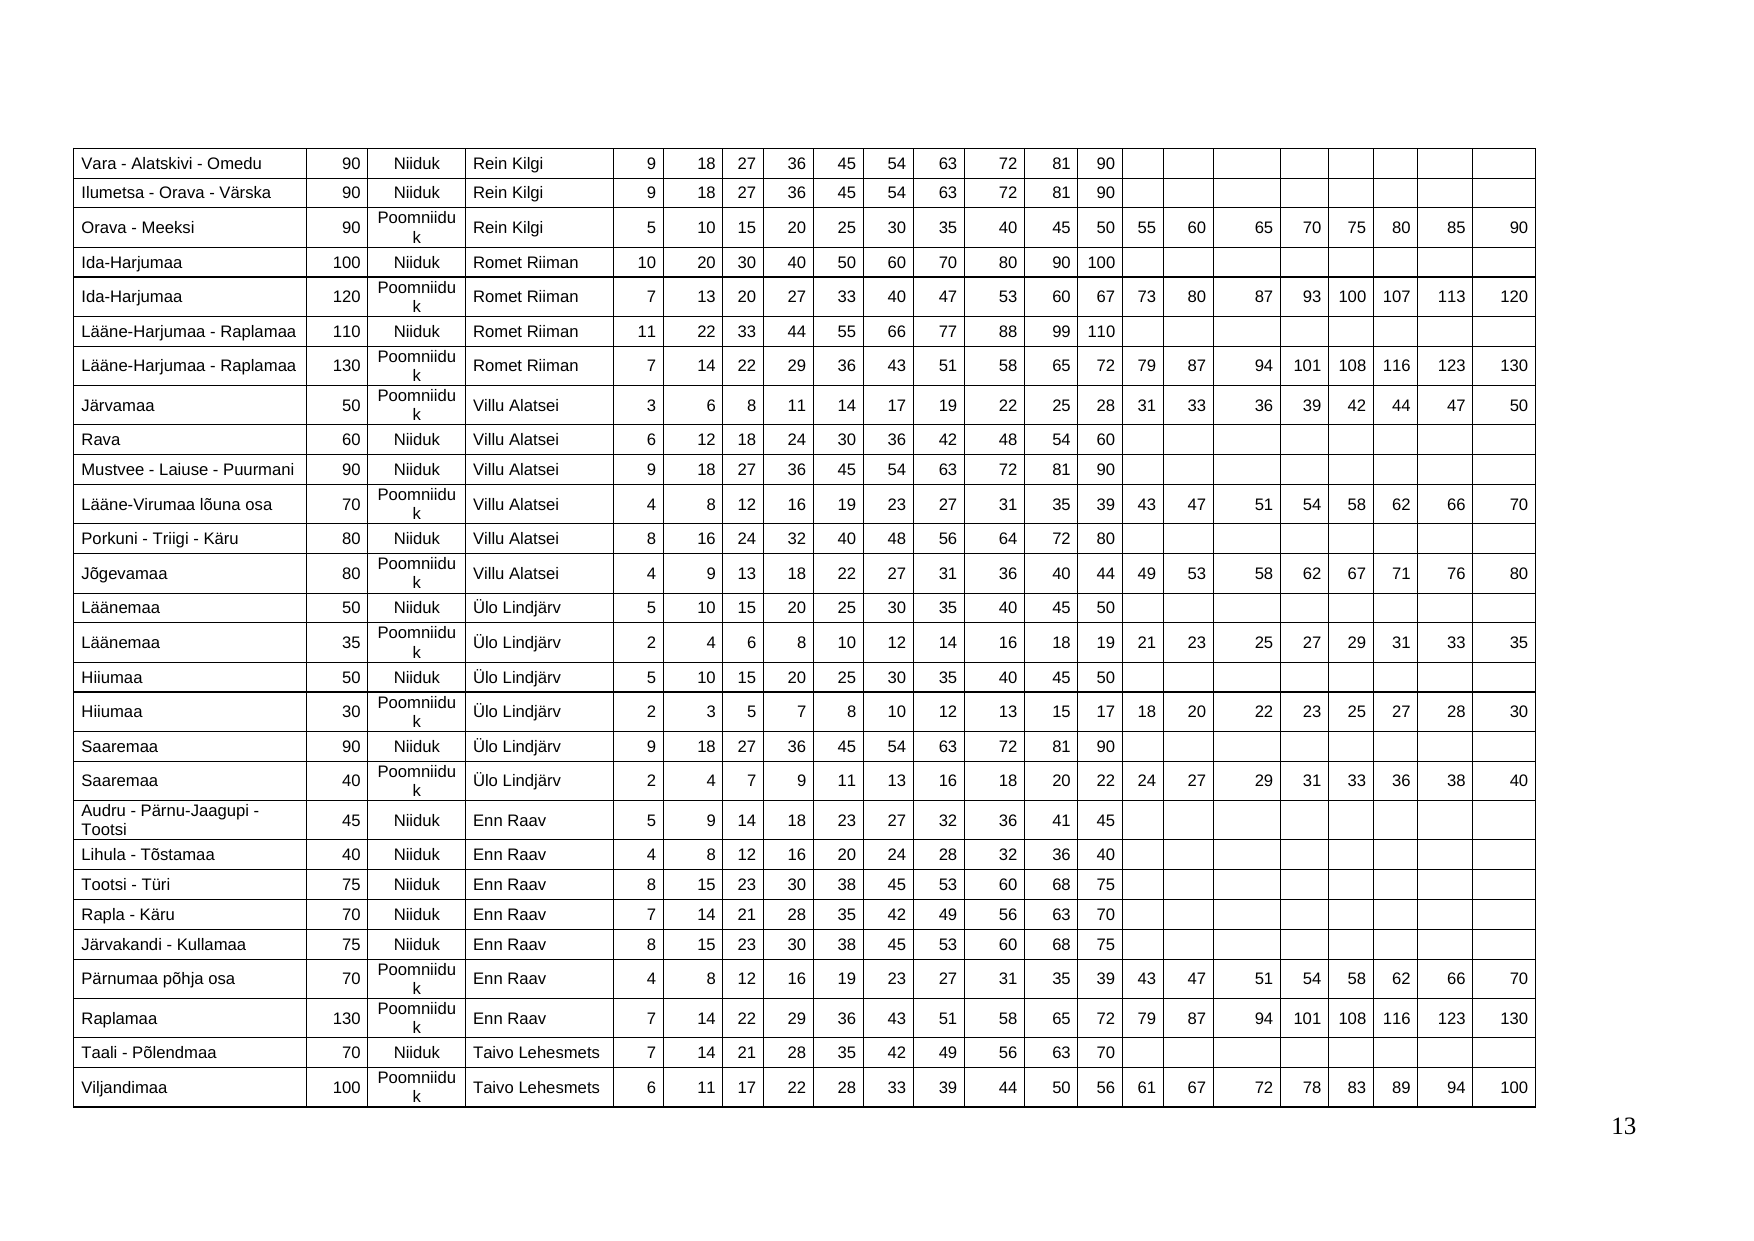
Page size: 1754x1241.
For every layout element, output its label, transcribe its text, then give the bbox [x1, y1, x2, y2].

table_cell Enn Raav [466, 900, 613, 929]
table_cell 15 [664, 930, 722, 958]
table_cell 90 [307, 455, 367, 484]
table_cell 62 [1374, 960, 1417, 998]
table_cell 19 [1078, 623, 1122, 662]
table_cell 18 [664, 732, 722, 761]
table_cell 16 [764, 485, 813, 523]
table_cell 81 [1025, 732, 1077, 761]
table_cell Ülo Lindjärv [466, 762, 613, 800]
table_cell 90 [307, 179, 367, 207]
table_cell 50 [307, 594, 367, 622]
table_cell 35 [1025, 485, 1077, 523]
table_cell [1473, 594, 1535, 622]
table_cell 19 [814, 960, 863, 998]
table_cell Poomniiduk [368, 960, 465, 998]
table_cell 17 [723, 1068, 763, 1106]
table_cell [1473, 248, 1535, 276]
table_cell 93 [1281, 278, 1328, 316]
table_cell 130 [307, 347, 367, 385]
table_cell [1374, 663, 1417, 691]
table_cell 48 [864, 524, 913, 553]
table_cell Niiduk [368, 524, 465, 553]
table_cell 18 [723, 425, 763, 454]
table_cell 54 [864, 732, 913, 761]
table_cell 50 [1078, 208, 1122, 247]
table_cell 9 [764, 762, 813, 800]
table_cell 63 [914, 179, 964, 207]
table_cell 79 [1123, 347, 1163, 385]
table_cell Villu Alatsei [466, 425, 613, 454]
table_cell [1281, 900, 1328, 929]
table_cell 19 [814, 485, 863, 523]
table_cell 31 [965, 485, 1024, 523]
table_cell 36 [965, 554, 1024, 592]
table_cell 8 [764, 623, 813, 662]
table_cell 65 [1025, 999, 1077, 1037]
table_cell 14 [664, 1038, 722, 1067]
table_cell 40 [1025, 554, 1077, 592]
table_cell 27 [864, 554, 913, 592]
table_cell 4 [664, 762, 722, 800]
table_cell [1374, 317, 1417, 346]
table_cell 36 [864, 425, 913, 454]
table_cell 50 [1078, 594, 1122, 622]
table_cell 16 [764, 840, 813, 869]
table_cell [1329, 248, 1373, 276]
table_cell Raplamaa [74, 999, 306, 1037]
table_cell 120 [307, 278, 367, 316]
table_cell 63 [1025, 1038, 1077, 1067]
table_cell 60 [1078, 425, 1122, 454]
table_cell 5 [614, 663, 663, 691]
table_cell 8 [614, 930, 663, 958]
table_cell Vara - Alatskivi - Omedu [74, 149, 306, 177]
table_cell 3 [664, 693, 722, 731]
table_cell 24 [723, 524, 763, 553]
table_cell 60 [1025, 278, 1077, 316]
table_cell 35 [914, 594, 964, 622]
table_cell [1123, 1038, 1163, 1067]
table_cell Niiduk [368, 840, 465, 869]
table_cell 8 [664, 840, 722, 869]
table_cell 6 [723, 623, 763, 662]
table_cell Porkuni - Triigi - Käru [74, 524, 306, 553]
table_cell 9 [614, 455, 663, 484]
table_cell 16 [965, 623, 1024, 662]
table_cell 20 [1025, 762, 1077, 800]
table_cell [1473, 900, 1535, 929]
table_cell [1164, 317, 1213, 346]
table_cell 75 [1329, 208, 1373, 247]
table_cell 90 [307, 732, 367, 761]
table_cell 14 [664, 900, 722, 929]
table_cell 14 [723, 801, 763, 839]
table_cell 10 [664, 208, 722, 247]
table_cell 9 [664, 801, 722, 839]
table_cell 113 [1418, 278, 1472, 316]
table_cell 14 [814, 386, 863, 424]
table_cell 63 [914, 732, 964, 761]
table_cell 36 [814, 347, 863, 385]
table_cell [1374, 870, 1417, 899]
table_cell Poomniiduk [368, 999, 465, 1037]
table_cell Poomniiduk [368, 623, 465, 662]
table_cell [1418, 149, 1472, 177]
table_cell Ülo Lindjärv [466, 663, 613, 691]
table_cell 15 [723, 208, 763, 247]
table_cell 21 [723, 900, 763, 929]
table_cell 7 [614, 278, 663, 316]
table_cell 8 [664, 960, 722, 998]
table_cell 36 [1374, 762, 1417, 800]
table_cell 67 [1164, 1068, 1213, 1106]
table_cell 6 [614, 1068, 663, 1106]
table_cell 25 [814, 594, 863, 622]
table_cell Pärnumaa põhja osa [74, 960, 306, 998]
table_cell 45 [1025, 663, 1077, 691]
table_cell 23 [723, 870, 763, 899]
table_cell 70 [307, 485, 367, 523]
table_cell 14 [664, 999, 722, 1037]
table_cell 87 [1164, 347, 1213, 385]
table_cell 22 [723, 999, 763, 1037]
table_cell 2 [614, 762, 663, 800]
table_cell [1164, 1038, 1213, 1067]
table_cell 31 [1374, 623, 1417, 662]
table_cell 45 [864, 930, 913, 958]
table_cell 24 [764, 425, 813, 454]
table_cell 32 [965, 840, 1024, 869]
table_cell 107 [1374, 278, 1417, 316]
table_cell [1164, 900, 1213, 929]
table_cell 60 [864, 248, 913, 276]
table_cell 60 [307, 425, 367, 454]
table_cell 4 [614, 554, 663, 592]
table_cell 30 [1473, 693, 1535, 731]
table_cell [1329, 930, 1373, 958]
table_cell [1123, 179, 1163, 207]
table_cell 83 [1329, 1068, 1373, 1106]
table_cell Ida-Harjumaa [74, 248, 306, 276]
table_cell 16 [914, 762, 964, 800]
table_cell 38 [814, 930, 863, 958]
table_cell 61 [1123, 1068, 1163, 1106]
table_cell 25 [814, 208, 863, 247]
table_cell 36 [764, 732, 813, 761]
table_cell Enn Raav [466, 870, 613, 899]
table_cell 33 [864, 1068, 913, 1106]
table_cell 56 [1078, 1068, 1122, 1106]
table_cell 58 [1329, 960, 1373, 998]
table_cell [1329, 594, 1373, 622]
table_cell 31 [1123, 386, 1163, 424]
table_cell 20 [764, 663, 813, 691]
table_cell Ülo Lindjärv [466, 623, 613, 662]
table_cell [1123, 900, 1163, 929]
table_cell 18 [664, 149, 722, 177]
table_cell 2 [614, 623, 663, 662]
table_cell Rein Kilgi [466, 179, 613, 207]
table_cell [1374, 1038, 1417, 1067]
table_cell 18 [664, 455, 722, 484]
table_cell 33 [1329, 762, 1373, 800]
table_cell 19 [914, 386, 964, 424]
table_cell 110 [307, 317, 367, 346]
table_cell 108 [1329, 999, 1373, 1037]
table_cell [1164, 930, 1213, 958]
table_cell 35 [914, 208, 964, 247]
table_cell Poomniiduk [368, 762, 465, 800]
table_cell Enn Raav [466, 999, 613, 1037]
table_cell 30 [764, 870, 813, 899]
table_cell 28 [764, 1038, 813, 1067]
table_cell 5 [614, 208, 663, 247]
table_cell Taivo Lehesmets [466, 1068, 613, 1106]
table_cell 31 [914, 554, 964, 592]
table_cell [1374, 840, 1417, 869]
table_cell 33 [814, 278, 863, 316]
table_cell 7 [614, 900, 663, 929]
table_cell 24 [1123, 762, 1163, 800]
table_cell Niiduk [368, 594, 465, 622]
table_cell 27 [914, 960, 964, 998]
table_cell 23 [1281, 693, 1328, 731]
table_cell 50 [1025, 1068, 1077, 1106]
table_cell Järvamaa [74, 386, 306, 424]
table_cell 4 [614, 960, 663, 998]
table_cell 7 [764, 693, 813, 731]
table_cell 25 [1329, 693, 1373, 731]
table_cell Niiduk [368, 317, 465, 346]
table_cell 90 [307, 149, 367, 177]
table_cell Lihula - Tõstamaa [74, 840, 306, 869]
table_cell 45 [814, 179, 863, 207]
table_cell [1123, 594, 1163, 622]
table_cell Niiduk [368, 870, 465, 899]
table_cell [1214, 317, 1280, 346]
table_cell 4 [614, 840, 663, 869]
table_cell 72 [1025, 524, 1077, 553]
table_cell [1329, 317, 1373, 346]
table_cell [1281, 1038, 1328, 1067]
table_cell 15 [664, 870, 722, 899]
table_cell [1473, 179, 1535, 207]
table_cell 90 [1078, 149, 1122, 177]
table_cell 76 [1418, 554, 1472, 592]
table_cell 70 [1078, 900, 1122, 929]
table_cell Hiiumaa [74, 663, 306, 691]
table_cell 51 [914, 999, 964, 1037]
table_cell 72 [965, 179, 1024, 207]
table_cell 22 [723, 347, 763, 385]
table_cell 35 [307, 623, 367, 662]
table_cell 49 [914, 900, 964, 929]
table_cell 27 [1164, 762, 1213, 800]
table_cell [1281, 425, 1328, 454]
table_cell [1281, 149, 1328, 177]
table_cell 36 [814, 999, 863, 1037]
table_cell [1418, 663, 1472, 691]
table_cell [1214, 149, 1280, 177]
table_cell 12 [723, 840, 763, 869]
table_cell 42 [1329, 386, 1373, 424]
table_cell [1418, 1038, 1472, 1067]
table_cell 35 [1473, 623, 1535, 662]
table_cell 24 [864, 840, 913, 869]
table_cell 44 [965, 1068, 1024, 1106]
table_cell 20 [723, 278, 763, 316]
table_cell 27 [723, 455, 763, 484]
table_cell Niiduk [368, 1038, 465, 1067]
table_cell 130 [307, 999, 367, 1037]
table_cell 33 [723, 317, 763, 346]
table_cell [1214, 594, 1280, 622]
table_cell [1473, 840, 1535, 869]
table_cell [1329, 149, 1373, 177]
table_cell 8 [614, 870, 663, 899]
table_cell [1281, 524, 1328, 553]
table_cell 42 [914, 425, 964, 454]
table_cell [1281, 732, 1328, 761]
table_cell 90 [1078, 455, 1122, 484]
table_cell 58 [965, 999, 1024, 1037]
table_cell 80 [307, 554, 367, 592]
table_cell [1418, 248, 1472, 276]
table_cell 29 [1214, 762, 1280, 800]
table_cell 13 [965, 693, 1024, 731]
table_cell Enn Raav [466, 930, 613, 958]
table_cell 17 [864, 386, 913, 424]
table_cell 4 [614, 485, 663, 523]
table_cell [1214, 870, 1280, 899]
table_cell [1214, 524, 1280, 553]
table_cell 20 [764, 208, 813, 247]
table_cell Enn Raav [466, 840, 613, 869]
table_cell 130 [1473, 999, 1535, 1037]
table_cell [1418, 840, 1472, 869]
table_cell 42 [864, 1038, 913, 1067]
table_cell Ilumetsa - Orava - Värska [74, 179, 306, 207]
table_cell 20 [764, 594, 813, 622]
table_cell 18 [1123, 693, 1163, 731]
table_cell [1473, 425, 1535, 454]
table_cell [1418, 524, 1472, 553]
table_cell [1214, 455, 1280, 484]
table_cell Poomniiduk [368, 208, 465, 247]
table_cell 58 [965, 347, 1024, 385]
table_cell 15 [723, 663, 763, 691]
table_cell Niiduk [368, 248, 465, 276]
table_cell 21 [723, 1038, 763, 1067]
table_cell [1123, 317, 1163, 346]
table_cell Rein Kilgi [466, 149, 613, 177]
table_cell 47 [1418, 386, 1472, 424]
table_cell 13 [864, 762, 913, 800]
table_cell Enn Raav [466, 960, 613, 998]
table_cell 108 [1329, 347, 1373, 385]
table_cell 12 [664, 425, 722, 454]
table_cell 22 [664, 317, 722, 346]
table_cell Villu Alatsei [466, 524, 613, 553]
table_cell [1418, 425, 1472, 454]
table_cell [1418, 317, 1472, 346]
table_cell [1214, 801, 1280, 839]
table_cell 38 [814, 870, 863, 899]
table_cell [1374, 900, 1417, 929]
table_cell 7 [723, 762, 763, 800]
table_cell 30 [864, 663, 913, 691]
table_cell 49 [914, 1038, 964, 1067]
table_cell 42 [864, 900, 913, 929]
table_cell 56 [914, 524, 964, 553]
table_cell [1418, 594, 1472, 622]
table_cell Poomniiduk [368, 1068, 465, 1106]
table_cell 77 [914, 317, 964, 346]
table_cell [1374, 248, 1417, 276]
table_cell 33 [1418, 623, 1472, 662]
table_cell 27 [723, 732, 763, 761]
table_cell 29 [764, 347, 813, 385]
table_cell Viljandimaa [74, 1068, 306, 1106]
table_cell [1164, 425, 1213, 454]
table_cell Ülo Lindjärv [466, 732, 613, 761]
table_cell Läänemaa [74, 594, 306, 622]
table_cell 80 [1164, 278, 1213, 316]
table_cell Lääne-Harjumaa - Raplamaa [74, 347, 306, 385]
table_cell 116 [1374, 999, 1417, 1037]
table_cell 63 [914, 455, 964, 484]
table_cell 130 [1473, 347, 1535, 385]
table_cell 63 [914, 149, 964, 177]
table_cell 45 [1078, 801, 1122, 839]
table_cell 23 [864, 485, 913, 523]
table_cell 88 [965, 317, 1024, 346]
table_cell 75 [1078, 870, 1122, 899]
table_cell 80 [307, 524, 367, 553]
table_cell 15 [1025, 693, 1077, 731]
table_cell 39 [914, 1068, 964, 1106]
table_cell 72 [965, 732, 1024, 761]
table_cell 21 [1123, 623, 1163, 662]
table_cell 43 [1123, 960, 1163, 998]
table_cell 44 [1078, 554, 1122, 592]
table_cell Poomniiduk [368, 554, 465, 592]
table_cell [1164, 840, 1213, 869]
table_cell Enn Raav [466, 801, 613, 839]
table_cell Ülo Lindjärv [466, 693, 613, 731]
table_cell 94 [1214, 999, 1280, 1037]
table_cell 30 [864, 208, 913, 247]
table_cell Taali - Põlendmaa [74, 1038, 306, 1067]
table_cell [1164, 663, 1213, 691]
table_cell 35 [814, 1038, 863, 1067]
table_cell 50 [307, 386, 367, 424]
table_cell 120 [1473, 278, 1535, 316]
table_cell 32 [914, 801, 964, 839]
table_cell 29 [1329, 623, 1373, 662]
table_cell 30 [764, 930, 813, 958]
table_cell 40 [965, 594, 1024, 622]
table_cell Rapla - Käru [74, 900, 306, 929]
table_cell [1329, 900, 1373, 929]
table_cell 70 [307, 900, 367, 929]
table_cell 54 [1281, 960, 1328, 998]
table_cell 12 [723, 485, 763, 523]
table_cell 27 [723, 179, 763, 207]
table_cell 20 [814, 840, 863, 869]
table_cell [1123, 524, 1163, 553]
table_cell [1164, 248, 1213, 276]
table_cell 30 [864, 594, 913, 622]
table_cell 40 [1078, 840, 1122, 869]
table_cell [1123, 663, 1163, 691]
table_cell 70 [307, 1038, 367, 1067]
table_cell [1329, 455, 1373, 484]
table_cell 7 [614, 999, 663, 1037]
table_cell 18 [1025, 623, 1077, 662]
table_cell Audru - Pärnu-Jaagupi - Tootsi [74, 801, 306, 839]
table_cell 10 [614, 248, 663, 276]
table_cell 8 [723, 386, 763, 424]
table_cell 41 [1025, 801, 1077, 839]
table_cell 11 [814, 762, 863, 800]
table_cell 23 [864, 960, 913, 998]
table_cell [1214, 840, 1280, 869]
table_cell 23 [723, 930, 763, 958]
table_cell 51 [1214, 485, 1280, 523]
table_cell 53 [965, 278, 1024, 316]
table_cell 11 [764, 386, 813, 424]
table_cell 89 [1374, 1068, 1417, 1106]
table_cell 10 [664, 594, 722, 622]
table_cell 10 [814, 623, 863, 662]
table_cell [1214, 179, 1280, 207]
table_cell 50 [814, 248, 863, 276]
table_cell [1418, 455, 1472, 484]
table_cell Poomniiduk [368, 693, 465, 731]
table_cell 54 [864, 455, 913, 484]
table_cell 72 [1214, 1068, 1280, 1106]
table_cell 50 [307, 663, 367, 691]
table_cell 116 [1374, 347, 1417, 385]
table_cell Poomniiduk [368, 278, 465, 316]
table_cell 17 [1078, 693, 1122, 731]
table_cell Poomniiduk [368, 347, 465, 385]
table_cell 45 [307, 801, 367, 839]
table_cell 54 [864, 179, 913, 207]
table_cell 47 [1164, 960, 1213, 998]
table_cell 9 [614, 149, 663, 177]
table_cell 80 [1374, 208, 1417, 247]
table_cell 56 [965, 1038, 1024, 1067]
table_cell [1281, 317, 1328, 346]
table_cell 70 [1078, 1038, 1122, 1067]
table_cell [1123, 149, 1163, 177]
table_cell Orava - Meeksi [74, 208, 306, 247]
table_cell 63 [1025, 900, 1077, 929]
table_cell 123 [1418, 999, 1472, 1037]
table_cell 71 [1374, 554, 1417, 592]
table_cell 58 [1329, 485, 1373, 523]
table_cell 40 [307, 840, 367, 869]
table_cell [1329, 663, 1373, 691]
table_cell [1123, 930, 1163, 958]
table_cell 33 [1164, 386, 1213, 424]
table_cell 23 [814, 801, 863, 839]
table_cell 40 [307, 762, 367, 800]
table_cell [1418, 900, 1472, 929]
table_cell Romet Riiman [466, 347, 613, 385]
table_cell 72 [1078, 999, 1122, 1037]
table_cell 72 [965, 149, 1024, 177]
table_cell 40 [764, 248, 813, 276]
table_cell [1473, 317, 1535, 346]
table_cell 58 [1214, 554, 1280, 592]
table_cell [1374, 594, 1417, 622]
table_cell 47 [914, 278, 964, 316]
table_cell [1473, 801, 1535, 839]
table_cell 39 [1281, 386, 1328, 424]
table_cell Villu Alatsei [466, 554, 613, 592]
table_cell 32 [764, 524, 813, 553]
table_cell 47 [1164, 485, 1213, 523]
table_cell 72 [965, 455, 1024, 484]
table_cell 70 [1473, 485, 1535, 523]
table_cell 27 [723, 149, 763, 177]
table_cell 18 [965, 762, 1024, 800]
table_cell 27 [914, 485, 964, 523]
table_cell 43 [864, 999, 913, 1037]
table_cell 101 [1281, 999, 1328, 1037]
table_cell 50 [1078, 663, 1122, 691]
table_cell 30 [307, 693, 367, 731]
table_cell 99 [1025, 317, 1077, 346]
table_cell 30 [723, 248, 763, 276]
table_cell Romet Riiman [466, 248, 613, 276]
table_cell [1123, 840, 1163, 869]
table_cell [1281, 455, 1328, 484]
table_cell 68 [1025, 930, 1077, 958]
table_cell 100 [1329, 278, 1373, 316]
table_cell [1329, 524, 1373, 553]
table_cell Läänemaa [74, 623, 306, 662]
table_cell 7 [614, 347, 663, 385]
table_cell 27 [764, 278, 813, 316]
table_cell 44 [764, 317, 813, 346]
table_cell Hiiumaa [74, 693, 306, 731]
table_cell Poomniiduk [368, 386, 465, 424]
table_cell 36 [764, 149, 813, 177]
table_cell 53 [1164, 554, 1213, 592]
table_cell Niiduk [368, 149, 465, 177]
table_cell 13 [664, 278, 722, 316]
table_cell 75 [1078, 930, 1122, 958]
table_cell 68 [1025, 870, 1077, 899]
table_cell [1374, 732, 1417, 761]
table_cell 8 [814, 693, 863, 731]
table_cell Poomniiduk [368, 485, 465, 523]
table_cell [1123, 870, 1163, 899]
table_cell 53 [914, 870, 964, 899]
table_cell [1374, 425, 1417, 454]
table_cell [1329, 179, 1373, 207]
table_cell 56 [965, 900, 1024, 929]
table_cell [1329, 840, 1373, 869]
table_cell Romet Riiman [466, 317, 613, 346]
table_cell 40 [965, 208, 1024, 247]
table_cell 9 [664, 554, 722, 592]
table_cell [1374, 179, 1417, 207]
table_cell Villu Alatsei [466, 386, 613, 424]
table_cell 54 [1281, 485, 1328, 523]
table_cell 94 [1418, 1068, 1472, 1106]
table_cell [1281, 801, 1328, 839]
table_cell [1281, 870, 1328, 899]
table_cell 81 [1025, 179, 1077, 207]
table_cell [1329, 732, 1373, 761]
table_cell 31 [965, 960, 1024, 998]
table_cell 70 [914, 248, 964, 276]
table_cell 90 [1473, 208, 1535, 247]
table_cell 25 [814, 663, 863, 691]
table_cell [1281, 594, 1328, 622]
table_cell 80 [1078, 524, 1122, 553]
table_cell [1164, 594, 1213, 622]
table_cell 45 [814, 732, 863, 761]
table_cell 70 [1473, 960, 1535, 998]
table_cell [1418, 930, 1472, 958]
table_cell [1123, 455, 1163, 484]
table_cell 29 [764, 999, 813, 1037]
table_cell 22 [1214, 693, 1280, 731]
table_cell Saaremaa [74, 732, 306, 761]
table_cell [1374, 801, 1417, 839]
table_cell 43 [1123, 485, 1163, 523]
table_cell Lääne-Virumaa lõuna osa [74, 485, 306, 523]
table_cell 123 [1418, 347, 1472, 385]
table_cell 72 [1078, 347, 1122, 385]
table_cell Romet Riiman [466, 278, 613, 316]
table_cell Niiduk [368, 801, 465, 839]
table_cell 64 [965, 524, 1024, 553]
table_cell [1473, 732, 1535, 761]
table_cell 62 [1374, 485, 1417, 523]
table_cell 45 [814, 149, 863, 177]
table_cell 5 [614, 594, 663, 622]
table_cell Villu Alatsei [466, 455, 613, 484]
table_cell [1214, 900, 1280, 929]
table_cell 36 [764, 455, 813, 484]
table_cell 50 [1473, 386, 1535, 424]
table_cell [1281, 179, 1328, 207]
table_cell Tootsi - Türi [74, 870, 306, 899]
table_cell 27 [1281, 623, 1328, 662]
table_cell 20 [664, 248, 722, 276]
table_cell Jõgevamaa [74, 554, 306, 592]
table_cell [1164, 870, 1213, 899]
table_cell 8 [614, 524, 663, 553]
table_cell 60 [965, 930, 1024, 958]
table_cell 2 [614, 693, 663, 731]
table_cell Rava [74, 425, 306, 454]
table_cell 94 [1214, 347, 1280, 385]
table_cell 55 [1123, 208, 1163, 247]
table_cell 36 [965, 801, 1024, 839]
table_cell 45 [814, 455, 863, 484]
table_cell 90 [1078, 732, 1122, 761]
table_cell [1374, 930, 1417, 958]
table_cell 75 [307, 870, 367, 899]
table_cell [1214, 1038, 1280, 1067]
table_cell [1374, 149, 1417, 177]
table_cell 49 [1123, 554, 1163, 592]
table_cell [1164, 801, 1213, 839]
table_cell [1164, 455, 1213, 484]
table_cell Villu Alatsei [466, 485, 613, 523]
table_cell [1473, 149, 1535, 177]
table_cell 28 [914, 840, 964, 869]
table_cell 70 [307, 960, 367, 998]
table_cell 6 [664, 386, 722, 424]
table_cell 45 [1025, 208, 1077, 247]
table_cell [1281, 930, 1328, 958]
table_cell 14 [664, 347, 722, 385]
table_cell 14 [914, 623, 964, 662]
table_cell Lääne-Harjumaa - Raplamaa [74, 317, 306, 346]
table_cell 66 [864, 317, 913, 346]
table_cell 48 [965, 425, 1024, 454]
table_cell 54 [1025, 425, 1077, 454]
table_cell [1123, 801, 1163, 839]
table_cell 43 [864, 347, 913, 385]
table_cell [1473, 870, 1535, 899]
table_cell 18 [764, 801, 813, 839]
table_cell 4 [664, 623, 722, 662]
table_cell [1281, 248, 1328, 276]
table_cell Ida-Harjumaa [74, 278, 306, 316]
table_cell [1281, 663, 1328, 691]
table_cell 53 [914, 930, 964, 958]
table_cell 45 [864, 870, 913, 899]
table_cell 36 [1025, 840, 1077, 869]
table_cell 100 [1078, 248, 1122, 276]
table_cell 100 [307, 248, 367, 276]
table_cell 35 [1025, 960, 1077, 998]
table_cell 35 [914, 663, 964, 691]
table_cell 5 [614, 801, 663, 839]
table_cell [1214, 663, 1280, 691]
table_cell [1374, 524, 1417, 553]
table_cell 23 [1164, 623, 1213, 662]
table_cell 27 [1374, 693, 1417, 731]
table_cell [1418, 732, 1472, 761]
table_cell Taivo Lehesmets [466, 1038, 613, 1067]
table_cell Niiduk [368, 179, 465, 207]
table_cell 40 [965, 663, 1024, 691]
table_cell 5 [723, 693, 763, 731]
table_cell [1473, 1038, 1535, 1067]
table_cell [1473, 930, 1535, 958]
table_cell [1473, 455, 1535, 484]
table_cell 6 [614, 425, 663, 454]
table_cell [1164, 149, 1213, 177]
table_cell [1473, 524, 1535, 553]
table_cell 22 [764, 1068, 813, 1106]
table_cell 38 [1418, 762, 1472, 800]
table_cell 13 [723, 554, 763, 592]
table_cell 75 [307, 930, 367, 958]
table_cell 100 [307, 1068, 367, 1106]
table_cell 18 [764, 554, 813, 592]
table_cell Järvakandi - Kullamaa [74, 930, 306, 958]
table_cell 65 [1214, 208, 1280, 247]
table_cell 11 [614, 317, 663, 346]
table_cell 67 [1329, 554, 1373, 592]
table_cell Mustvee - Laiuse - Puurmani [74, 455, 306, 484]
table_cell 28 [1078, 386, 1122, 424]
table_cell 7 [614, 1038, 663, 1067]
table_cell 12 [864, 623, 913, 662]
table_cell 12 [914, 693, 964, 731]
table_cell 31 [1281, 762, 1328, 800]
table_cell [1123, 425, 1163, 454]
table_cell [1329, 1038, 1373, 1067]
table_cell 39 [1078, 960, 1122, 998]
table_cell 67 [1078, 278, 1122, 316]
table_cell Niiduk [368, 900, 465, 929]
table_cell 20 [1164, 693, 1213, 731]
table_cell 60 [1164, 208, 1213, 247]
table_cell 44 [1374, 386, 1417, 424]
table_cell [1374, 455, 1417, 484]
table_cell 11 [664, 1068, 722, 1106]
table_cell 90 [1025, 248, 1077, 276]
table_cell [1164, 732, 1213, 761]
table_cell 9 [614, 732, 663, 761]
table_cell 78 [1281, 1068, 1328, 1106]
table_cell 65 [1025, 347, 1077, 385]
table_cell 55 [814, 317, 863, 346]
table_cell [1214, 732, 1280, 761]
table_cell [1164, 524, 1213, 553]
table_cell [1329, 870, 1373, 899]
table_cell 70 [1281, 208, 1328, 247]
table_cell 51 [1214, 960, 1280, 998]
table_cell 25 [1025, 386, 1077, 424]
table_cell 39 [1078, 485, 1122, 523]
table_cell Rein Kilgi [466, 208, 613, 247]
table_cell [1164, 179, 1213, 207]
table_cell 27 [864, 801, 913, 839]
table_cell 40 [864, 278, 913, 316]
table_cell 36 [764, 179, 813, 207]
table_cell 90 [307, 208, 367, 247]
table_cell Niiduk [368, 930, 465, 958]
table_cell 90 [1078, 179, 1122, 207]
table_cell 22 [814, 554, 863, 592]
table_cell 66 [1418, 485, 1472, 523]
table_cell [1329, 801, 1373, 839]
table_cell 66 [1418, 960, 1472, 998]
table_cell [1214, 248, 1280, 276]
table_cell 80 [965, 248, 1024, 276]
table_cell 30 [814, 425, 863, 454]
table_cell [1214, 425, 1280, 454]
table_cell 85 [1418, 208, 1472, 247]
table_cell 45 [1025, 594, 1077, 622]
table_cell Saaremaa [74, 762, 306, 800]
table_cell 100 [1473, 1068, 1535, 1106]
table_cell [1214, 930, 1280, 958]
table_cell Niiduk [368, 425, 465, 454]
table_cell 40 [814, 524, 863, 553]
table_cell 60 [965, 870, 1024, 899]
table_cell 73 [1123, 278, 1163, 316]
table_cell 54 [864, 149, 913, 177]
table_cell 10 [864, 693, 913, 731]
table_cell [1329, 425, 1373, 454]
table_cell 16 [764, 960, 813, 998]
table_cell Niiduk [368, 455, 465, 484]
table_cell [1123, 732, 1163, 761]
table_cell 12 [723, 960, 763, 998]
table_cell 22 [965, 386, 1024, 424]
table_cell 79 [1123, 999, 1163, 1037]
table_cell [1418, 801, 1472, 839]
table_cell 15 [723, 594, 763, 622]
table_cell [1473, 663, 1535, 691]
table_cell 87 [1214, 278, 1280, 316]
table_cell 51 [914, 347, 964, 385]
table_cell 28 [814, 1068, 863, 1106]
table_cell 16 [664, 524, 722, 553]
table_cell 101 [1281, 347, 1328, 385]
table_cell 80 [1473, 554, 1535, 592]
table_cell 62 [1281, 554, 1328, 592]
table_cell 110 [1078, 317, 1122, 346]
table_cell 28 [764, 900, 813, 929]
table_cell 8 [664, 485, 722, 523]
table_cell Ülo Lindjärv [466, 594, 613, 622]
table_cell 3 [614, 386, 663, 424]
table_cell 22 [1078, 762, 1122, 800]
table_cell 81 [1025, 455, 1077, 484]
table_cell 35 [814, 900, 863, 929]
table_cell 36 [1214, 386, 1280, 424]
table_cell 25 [1214, 623, 1280, 662]
table_cell [1418, 870, 1472, 899]
table_cell 87 [1164, 999, 1213, 1037]
table_cell 10 [664, 663, 722, 691]
table_cell 81 [1025, 149, 1077, 177]
table_cell Niiduk [368, 732, 465, 761]
table_cell [1123, 248, 1163, 276]
table_cell Niiduk [368, 663, 465, 691]
table_cell [1418, 179, 1472, 207]
table_cell [1281, 840, 1328, 869]
table_cell 28 [1418, 693, 1472, 731]
table_cell 9 [614, 179, 663, 207]
table_cell 40 [1473, 762, 1535, 800]
table_cell 18 [664, 179, 722, 207]
